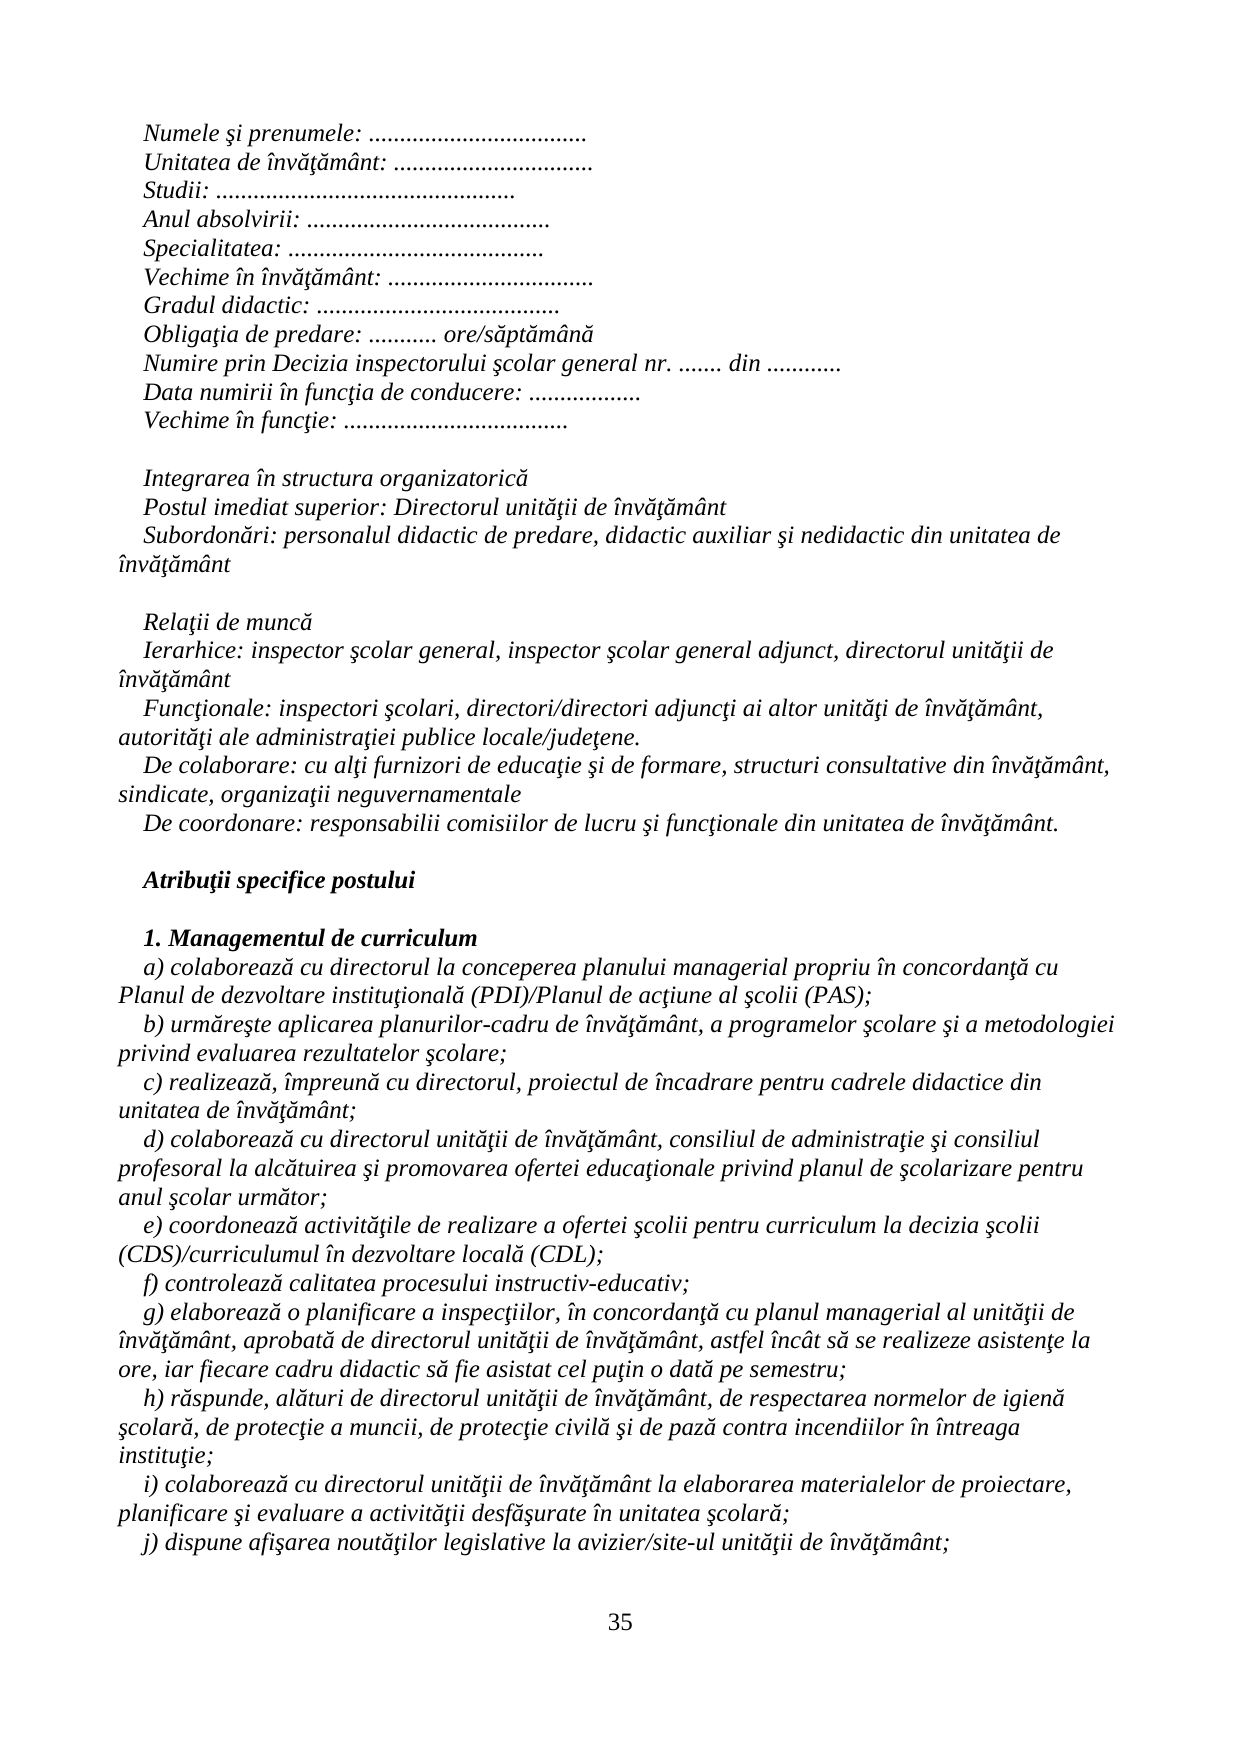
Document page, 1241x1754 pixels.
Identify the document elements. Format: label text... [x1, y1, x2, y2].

text Subordonări: personalul didactic de predare, didactic auxiliar şi nedidactic din unitatea de învăţământ [118, 521, 1122, 578]
text f) controlează calitatea procesului instructiv-educativ; [118, 1268, 1122, 1297]
text Unitatea de învăţământ: ................................ [118, 147, 1122, 176]
text De coordonare: responsabilii comisiilor de lucru şi funcţionale din unitatea de învăţământ. [118, 808, 1122, 837]
text h) răspunde, alături de directorul unităţii de învăţământ, de respectarea normelor de igienă şcolară, de protecţie a muncii, de protecţie civilă şi de pază contra incendiilor în întreaga instituţie; [118, 1383, 1122, 1469]
text d) colaborează cu directorul unităţii de învăţământ, consiliul de administraţie şi consiliul profesoral la alcătuirea şi promovarea ofertei educaţionale privind planul de şcolarizare pentru anul şcolar următor; [118, 1124, 1122, 1211]
text c) realizează, împreună cu directorul, proiectul de încadrare pentru cadrele didactice din unitatea de învăţământ; [118, 1067, 1122, 1124]
text Numire prin Decizia inspectorului şcolar general nr. ....... din ............ [118, 348, 1122, 377]
text e) coordonează activităţile de realizare a ofertei şcolii pentru curriculum la decizia şcolii (CDS)/curriculumul în dezvoltare locală (CDL); [118, 1211, 1122, 1268]
text Funcţionale: inspectori şcolari, directori/directori adjuncţi ai altor unităţi de învăţământ, autorităţi ale administraţiei publice locale/judeţene. [118, 693, 1122, 751]
text b) urmăreşte aplicarea planurilor-cadru de învăţământ, a programelor şcolare şi a metodologiei privind evaluarea rezultatelor şcolare; [118, 1009, 1122, 1067]
text Specialitatea: ......................................... [118, 233, 1122, 262]
text a) colaborează cu directorul la conceperea planului managerial propriu în concordanţă cu Planul de dezvoltare instituţională (PDI)/Planul de acţiune al şcolii (PAS); [118, 952, 1122, 1009]
text j) dispune afişarea noutăţilor legislative la avizier/site-ul unităţii de învăţământ; [118, 1527, 1122, 1556]
text g) elaborează o planificare a inspecţiilor, în concordanţă cu planul managerial al unităţii de învăţământ, aprobată de directorul unităţii de învăţământ, astfel încât să se realizeze asistenţe la ore, iar fiecare cadru didactic să fie asistat cel puţin o dată pe semestru; [118, 1297, 1122, 1383]
text Vechime în funcţie: .................................... [118, 406, 1122, 434]
text Postul imediat superior: Directorul unităţii de învăţământ [118, 492, 1122, 521]
text 1. Managementul de curriculum [118, 923, 1122, 952]
text Atribuţii specifice postului [118, 866, 1122, 894]
text Relaţii de muncă [118, 607, 1122, 636]
text Ierarhice: inspector şcolar general, inspector şcolar general adjunct, directorul unităţii de învăţământ [118, 636, 1122, 693]
text i) colaborează cu directorul unităţii de învăţământ la elaborarea materialelor de proiectare, planificare şi evaluare a activităţii desfăşurate în unitatea şcolară; [118, 1469, 1122, 1527]
text Integrarea în structura organizatorică [118, 463, 1122, 492]
text Obligaţia de predare: ........... ore/săptămână [118, 319, 1122, 348]
text Studii: ................................................ [118, 176, 1122, 204]
text Anul absolvirii: ....................................... [118, 204, 1122, 233]
text Data numirii în funcţia de conducere: .................. [118, 377, 1122, 406]
text Numele şi prenumele: ................................... [118, 118, 1122, 147]
text De colaborare: cu alţi furnizori de educaţie şi de formare, structuri consultative din învăţământ, sindicate, organizaţii neguvernamentale [118, 751, 1122, 808]
text Gradul didactic: ....................................... [118, 291, 1122, 319]
text Vechime în învăţământ: ................................. [118, 262, 1122, 291]
